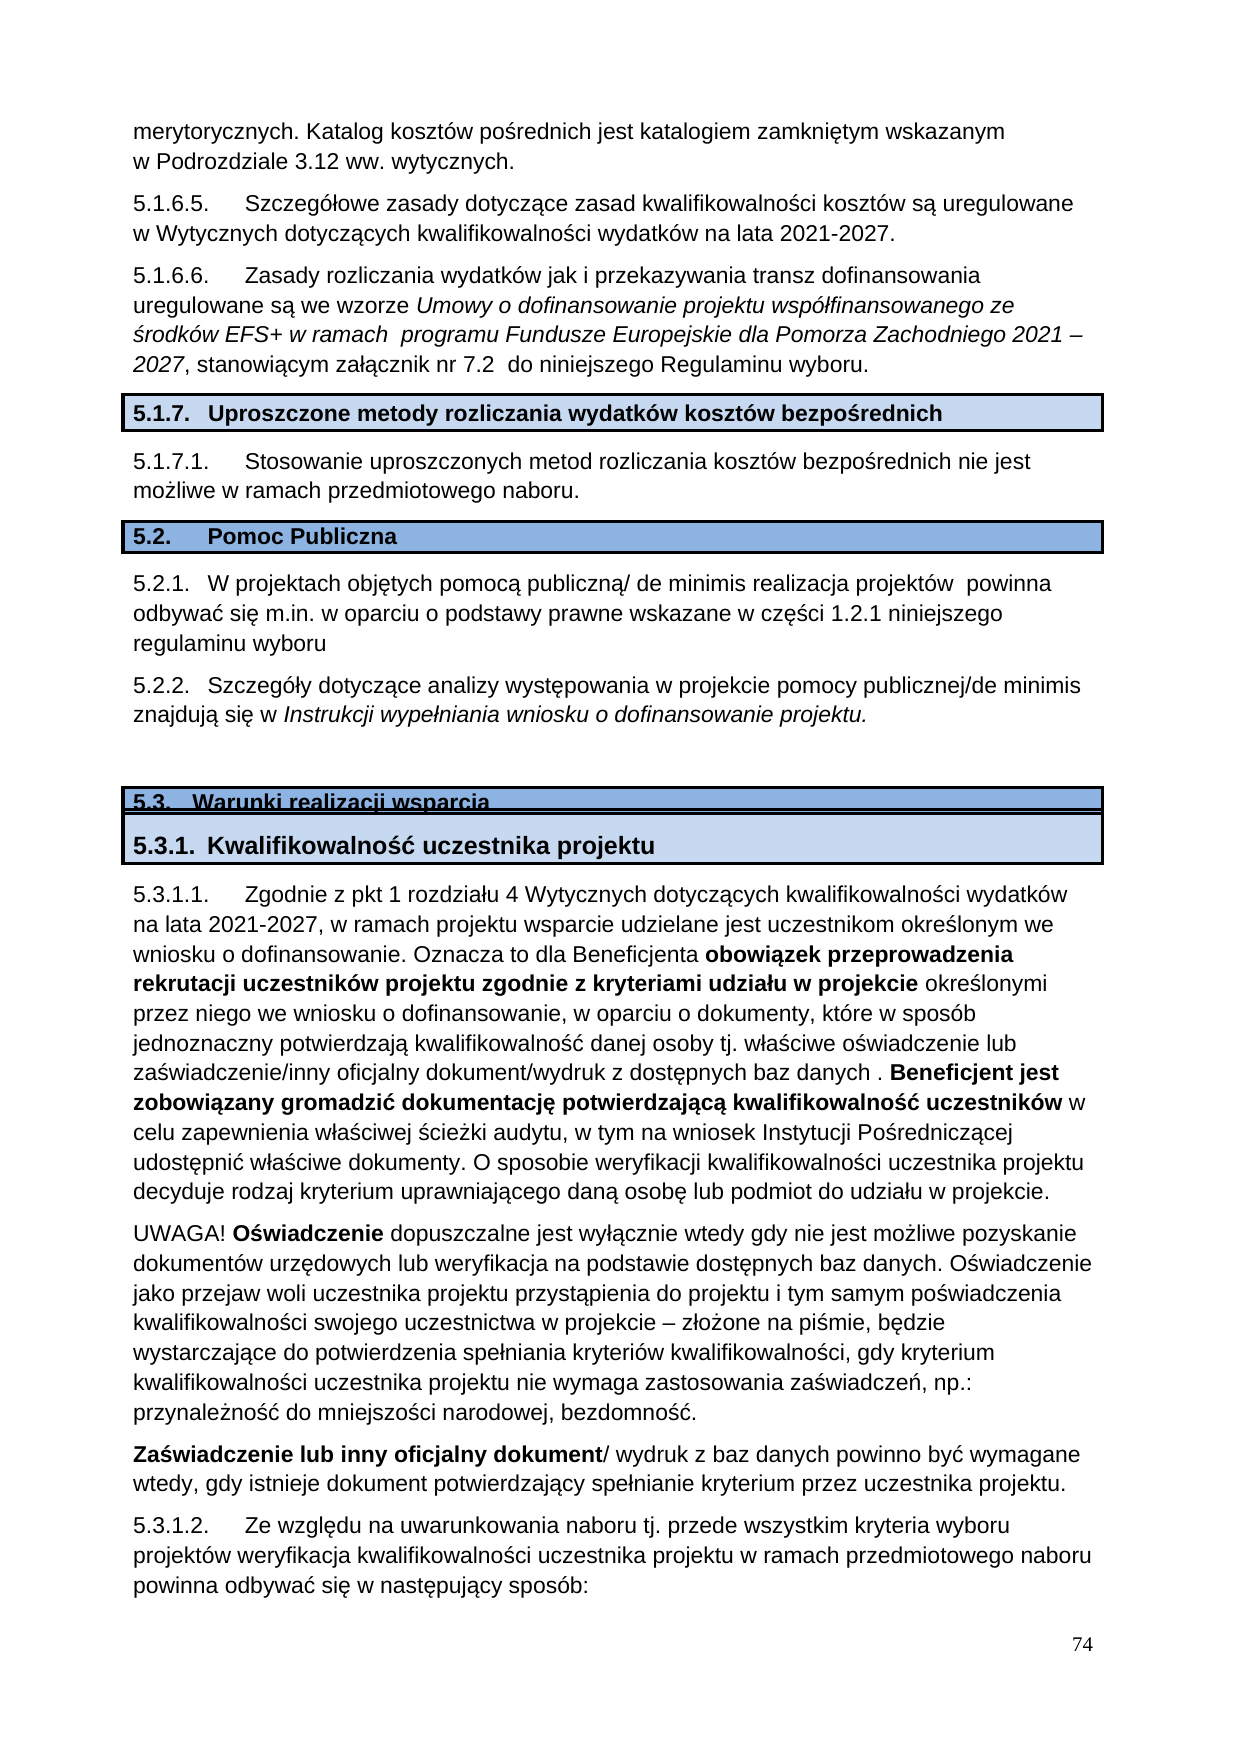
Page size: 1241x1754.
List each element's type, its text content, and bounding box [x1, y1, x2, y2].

subtitle Warunki realizacji wsparcia [125, 789, 1101, 808]
list Szczegółowe zasady dotyczące zasad kwalifikowalności kosztów są uregulowane w Wytycznych dotyczących kwalifikowalności wydatków na lata 2021-2027. [133, 190, 1092, 246]
subtitle Pomoc Publiczna [125, 523, 1101, 551]
text Zaświadczenie lub inny oficjalny dokument/ wydruk z baz danych powinno być wymagane wtedy, gdy istnieje dokument potwierdzający spełnianie kryterium przez uczestnika projektu. [133, 1441, 1092, 1497]
list Ze względu na uwarunkowania naboru tj. przede wszystkim kryteria wyboru projektów weryfikacja kwalifikowalności uczestnika projektu w ramach przedmiotowego naboru powinna odbywać się w następujący sposób: [133, 1512, 1092, 1598]
text UWAGA! Oświadczenie dopuszczalne jest wyłącznie wtedy gdy nie jest możliwe pozyskanie dokumentów urzędowych lub weryfikacja na podstawie dostępnych baz danych. Oświadczenie jako przejaw woli uczestnika projektu przystąpienia do projektu i tym samym poświadczenia kwalifikowalności swojego uczestnictwa w projekcie – złożone na piśmie, będzie wystarczające do potwierdzenia spełniania kryteriów kwalifikowalności, gdy kryterium kwalifikowalności uczestnika projektu nie wymaga zastosowania zaświadczeń, np.: przynależność do mniejszości narodowej, bezdomność. [133, 1220, 1092, 1425]
list Zasady rozliczania wydatków jak i przekazywania transz dofinansowania uregulowane są we wzorze Umowy o dofinansowanie projektu współfinansowanego ze środków EFS+ w ramach programu Fundusze Europejskie dla Pomorza Zachodniego 2021 – 2027, stanowiącym załącznik nr 7.2 do niniejszego Regulaminu wyboru. [133, 262, 1092, 377]
list Stosowanie uproszczonych metod rozliczania kosztów bezpośrednich nie jest możliwe w ramach przedmiotowego naboru. [133, 448, 1092, 504]
list Szczegóły dotyczące analizy występowania w projekcie pomocy publicznej/de minimis znajdują się w Instrukcji wypełniania wniosku o dofinansowanie projektu. [133, 672, 1092, 728]
text Uproszczone metody rozliczania wydatków kosztów bezpośrednich [125, 396, 1101, 429]
text Kwalifikowalność uczestnika projektu [125, 824, 1101, 862]
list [133, 118, 1092, 174]
list Zgodnie z pkt 1 rozdziału 4 Wytycznych dotyczących kwalifikowalności wydatków na lata 2021-2027, w ramach projektu wsparcie udzielane jest uczestnikom określonym we wniosku o dofinansowanie. Oznacza to dla Beneficjenta obowiązek przeprowadzenia rekrutacji uczestników projektu zgodnie z kryteriami udziału w projekcie określonymi przez niego we wniosku o dofinansowanie, w oparciu o dokumenty, które w sposób jednoznaczny potwierdzają kwalifikowalność danej osoby tj. właściwe oświadczenie lub zaświadczenie/inny oficjalny dokument/wydruk z dostępnych baz danych . Beneficjent jest zobowiązany gromadzić dokumentację potwierdzającą kwalifikowalność uczestników w celu zapewnienia właściwej ścieżki audytu, w tym na wniosek Instytucji Pośredniczącej udostępnić właściwe dokumenty. O sposobie weryfikacji kwalifikowalności uczestnika projektu decyduje rodzaj kryterium uprawniającego daną osobę lub podmiot do udziału w projekcie. [133, 881, 1092, 1204]
list W projektach objętych pomocą publiczną/ de minimis realizacja projektów powinna odbywać się m.in. w oparciu o podstawy prawne wskazane w części 1.2.1 niniejszego regulaminu wyboru [133, 570, 1092, 656]
